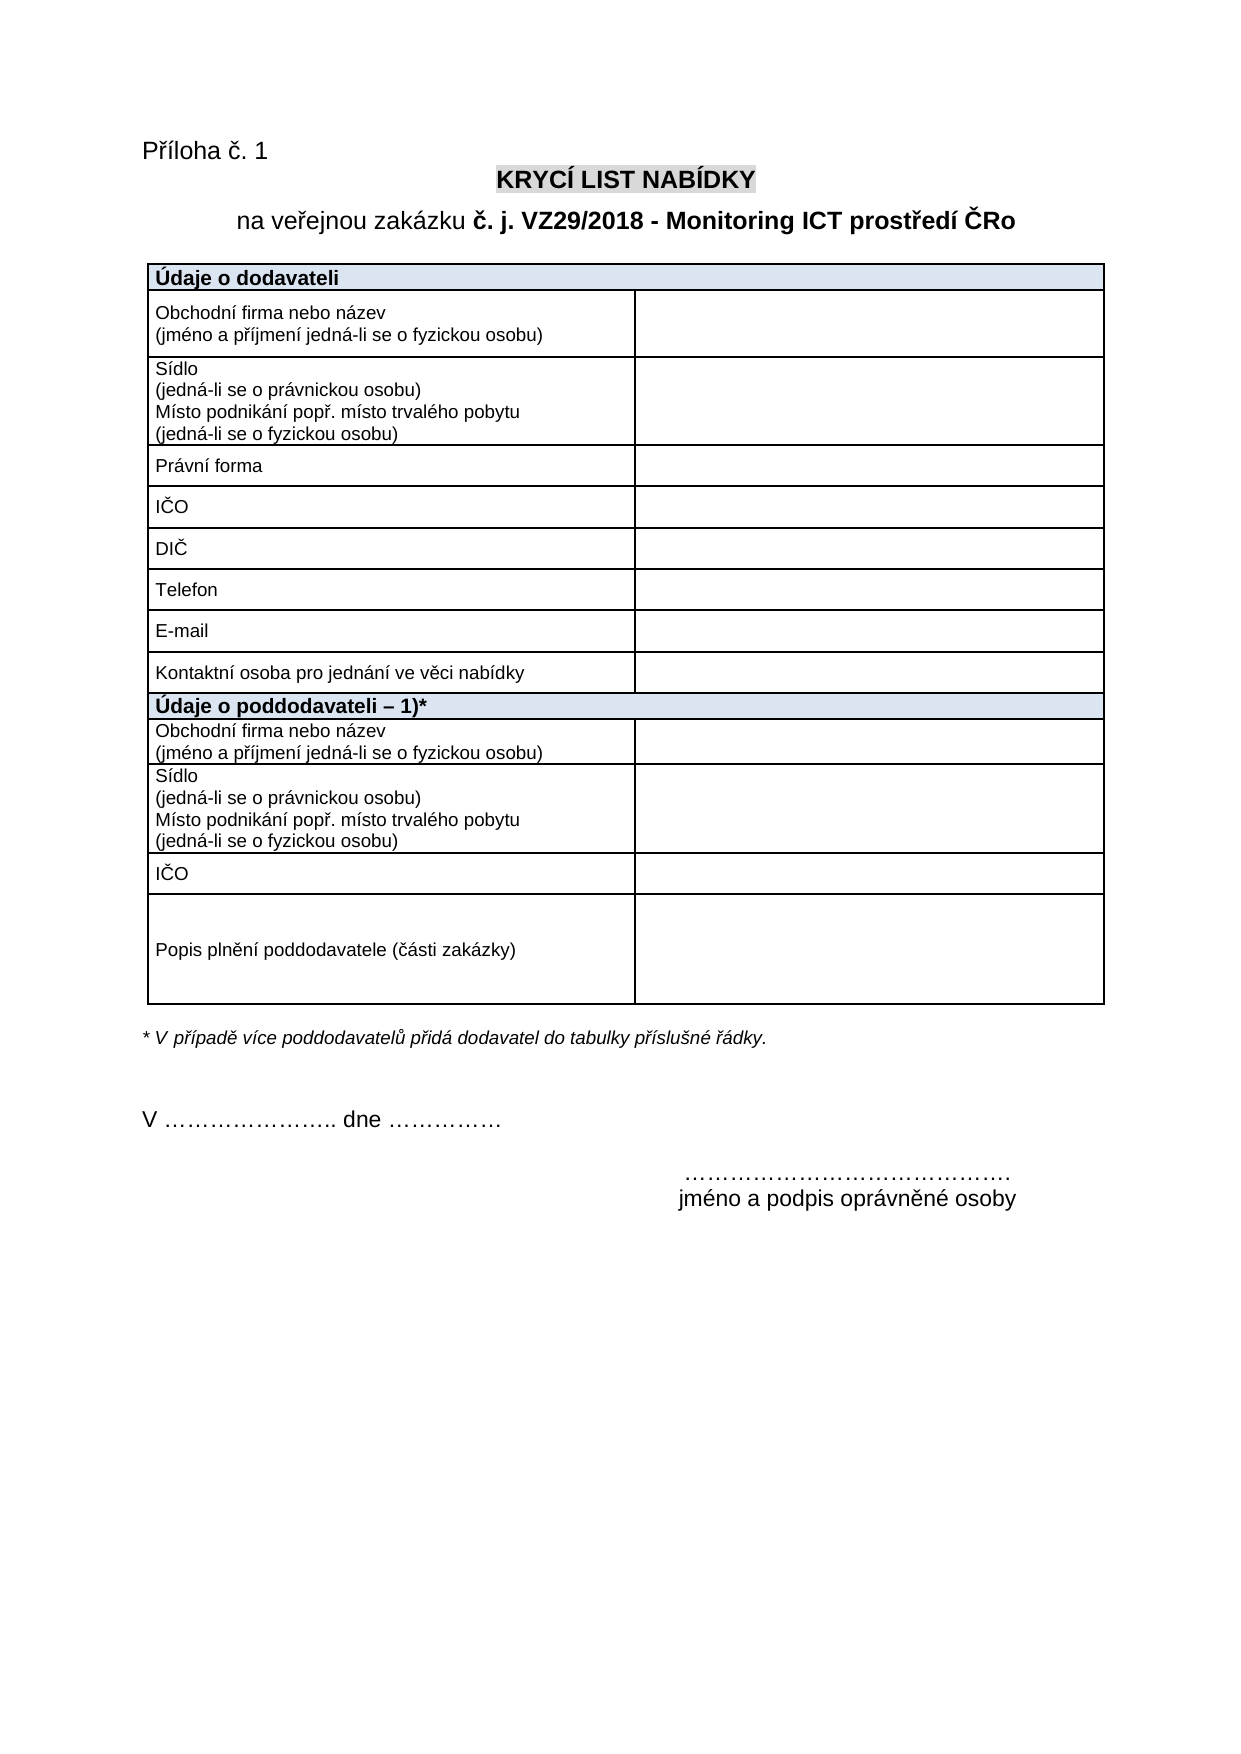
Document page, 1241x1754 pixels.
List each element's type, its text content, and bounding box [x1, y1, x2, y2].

table_cell [636, 446, 1103, 485]
table_cell IČO [149, 854, 634, 893]
table_cell [636, 487, 1103, 527]
table_cell Kontaktní osoba pro jednání ve věci nabídky [149, 653, 634, 692]
text ……………………………………. [658, 1159, 1110, 1185]
table_cell Sídlo (jedná-li se o právnickou osobu) Místo podnikání popř. místo trvalého pobytu (jedná-li se o fyzickou osobu) [149, 358, 634, 444]
table_cell Právní forma [149, 446, 634, 485]
text jméno a podpis oprávněné osoby [584, 1185, 1110, 1211]
table_cell [636, 529, 1103, 568]
table_cell [636, 291, 1103, 356]
table_cell [636, 611, 1103, 651]
table_cell [636, 720, 1103, 763]
text V ………………….. dne …………… [142, 1106, 1110, 1132]
table_cell [636, 653, 1103, 692]
table_cell Obchodní firma nebo název (jméno a příjmení jedná-li se o fyzickou osobu) [149, 720, 634, 763]
text Příloha č. 1 [142, 136, 1110, 164]
table_header Údaje o dodavateli [149, 265, 1103, 289]
text na veřejnou zakázku č. j. VZ29/2018 - Monitoring ICT prostředí ČRo [142, 206, 1110, 234]
table_cell E-mail [149, 611, 634, 651]
table_cell Sídlo (jedná-li se o právnickou osobu) Místo podnikání popř. místo trvalého pobytu (jedná-li se o fyzickou osobu) [149, 765, 634, 852]
table_cell [636, 895, 1103, 1003]
table_cell Telefon [149, 570, 634, 609]
table_cell Obchodní firma nebo název (jméno a příjmení jedná-li se o fyzickou osobu) [149, 291, 634, 356]
text Krycí list nabídky [142, 164, 1110, 193]
table_cell [636, 854, 1103, 893]
table_cell Popis plnění poddodavatele (části zakázky) [149, 895, 634, 1003]
text * V případě více poddodavatelů přidá dodavatel do tabulky příslušné řádky. [142, 1027, 1110, 1048]
table_cell [636, 358, 1103, 444]
table_cell [636, 570, 1103, 609]
table_cell Údaje o poddodavateli – 1)* [149, 694, 1103, 718]
table_cell [636, 765, 1103, 852]
table_cell IČO [149, 487, 634, 527]
table_cell DIČ [149, 529, 634, 568]
